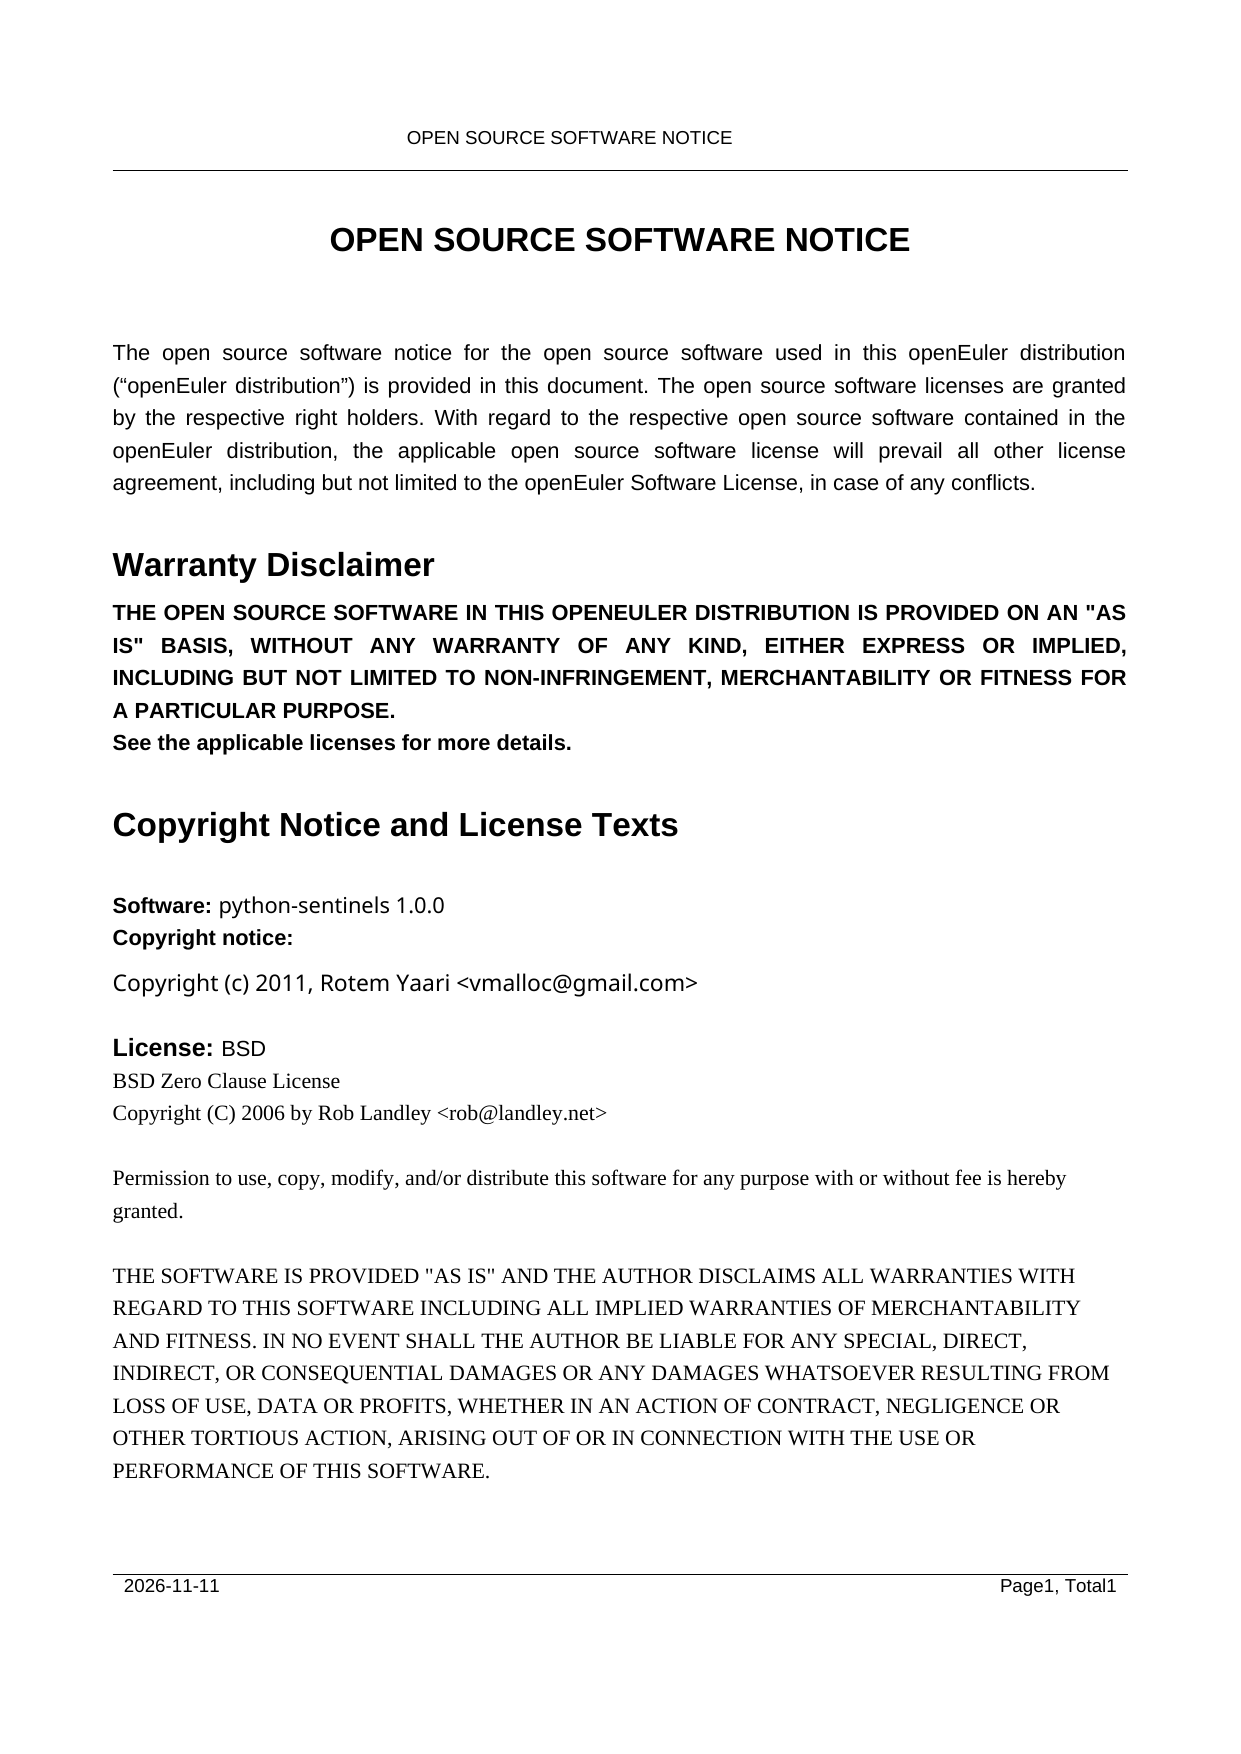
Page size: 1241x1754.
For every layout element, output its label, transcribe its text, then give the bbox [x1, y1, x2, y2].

text Copyright notice: [112, 921, 1128, 954]
text Warranty Disclaimer [112, 531, 1128, 596]
text License: BSD [112, 1031, 1128, 1064]
text Copyright (c) 2011, Rotem Yaari <vmalloc@gmail.com> [112, 966, 1128, 1031]
text OPEN SOURCE SOFTWARE NOTICE [112, 206, 1128, 271]
text The open source software notice for the open source software used in this openEuler distribution (“openEuler distribution”) is provided in this document. The open source software licenses are granted by the respective right holders. With regard to the respective open source software contained in the openEuler distribution, the applicable open source software license will prevail all other license agreement, including but not limited to the openEuler Software License, in case of any conflicts. [112, 336, 1128, 499]
text BSD Zero Clause License Copyright (C) 2006 by Rob Landley <rob@landley.net> Permission to use, copy, modify, and/or distribute this software for any purpose with or without fee is hereby granted. THE SOFTWARE IS PROVIDED "AS IS" AND THE AUTHOR DISCLAIMS ALL WARRANTIES WITH REGARD TO THIS SOFTWARE INCLUDING ALL IMPLIED WARRANTIES OF MERCHANTABILITY AND FITNESS. IN NO EVENT SHALL THE AUTHOR BE LIABLE FOR ANY SPECIAL, DIRECT, INDIRECT, OR CONSEQUENTIAL DAMAGES OR ANY DAMAGES WHATSOEVER RESULTING FROM LOSS OF USE, DATA OR PROFITS, WHETHER IN AN ACTION OF CONTRACT, NEGLIGENCE OR OTHER TORTIOUS ACTION, ARISING OUT OF OR IN CONNECTION WITH THE USE OR PERFORMANCE OF THIS SOFTWARE. [112, 1064, 1128, 1519]
title Software: python-sentinels 1.0.0 [112, 889, 1128, 921]
text Copyright Notice and License Texts [112, 791, 1128, 856]
text THE OPEN SOURCE SOFTWARE IN THIS OPENEULER DISTRIBUTION IS PROVIDED ON AN "AS IS" BASIS, WITHOUT ANY WARRANTY OF ANY KIND, EITHER EXPRESS OR IMPLIED, INCLUDING BUT NOT LIMITED TO NON-INFRINGEMENT, MERCHANTABILITY OR FITNESS FOR A PARTICULAR PURPOSE. See the applicable licenses for more details. [112, 596, 1128, 759]
